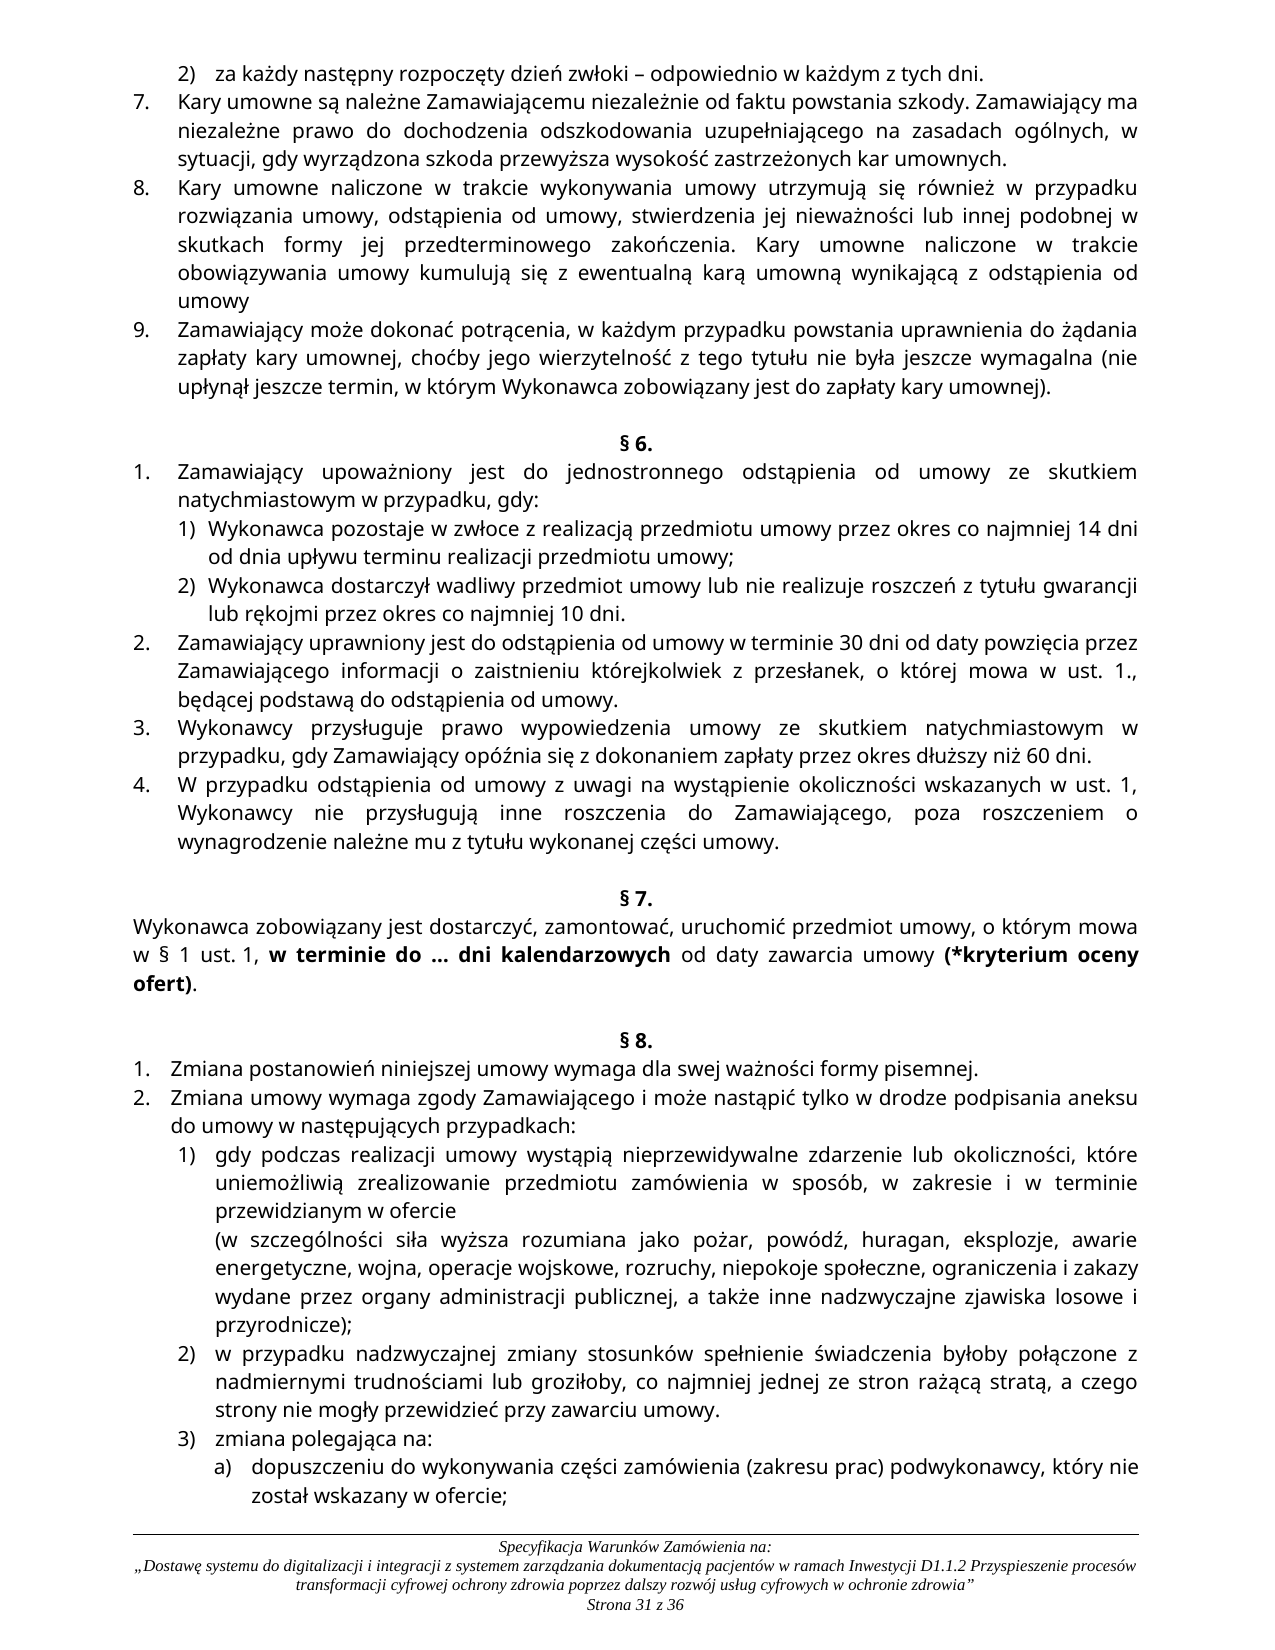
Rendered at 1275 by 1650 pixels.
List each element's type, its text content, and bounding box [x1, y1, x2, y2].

list zmiana polegająca na: [177, 1424, 1139, 1452]
text § 6. [133, 429, 1139, 457]
text Wykonawca zobowiązany jest dostarczyć, zamontować, uruchomić przedmiot umowy, o którym mowa w § 1 ust. 1, w terminie do … dni kalendarzowych od daty zawarcia umowy (*kryterium oceny ofert). [133, 912, 1139, 997]
list Zamawiający może dokonać potrącenia, w każdym przypadku powstania uprawnienia do żądania zapłaty kary umownej, choćby jego wierzytelność z tego tytułu nie była jeszcze wymagalna (nie upłynął jeszcze termin, w którym Wykonawca zobowiązany jest do zapłaty kary umownej). [133, 315, 1139, 400]
list Kary umowne naliczone w trakcie wykonywania umowy utrzymują się również w przypadku rozwiązania umowy, odstąpienia od umowy, stwierdzenia jej nieważności lub innej podobnej w skutkach formy jej przedterminowego zakończenia. Kary umowne naliczone w trakcie obowiązywania umowy kumulują się z ewentualną karą umowną wynikającą z odstąpienia od umowy [133, 173, 1139, 315]
list W przypadku odstąpienia od umowy z uwagi na wystąpienie okoliczności wskazanych w ust. 1, Wykonawcy nie przysługują inne roszczenia do Zamawiającego, poza roszczeniem o wynagrodzenie należne mu z tytułu wykonanej części umowy. [133, 770, 1139, 855]
text 1. Zamawiający upoważniony jest do jednostronnego odstąpienia od umowy ze skutkiem natychmiastowym w przypadku, gdy: [133, 457, 1139, 514]
list gdy podczas realizacji umowy wystąpią nieprzewidywalne zdarzenie lub okoliczności, które uniemożliwią zrealizowanie przedmiotu zamówienia w sposób, w zakresie i w terminie przewidzianym w ofercie (w szczególności siła wyższa rozumiana jako pożar, powódź, huragan, eksplozje, awarie energetyczne, wojna, operacje wojskowe, rozruchy, niepokoje społeczne, ograniczenia i zakazy wydane przez organy administracji publicznej, a także inne nadzwyczajne zjawiska losowe i przyrodnicze); [177, 1140, 1139, 1339]
list dopuszczeniu do wykonywania części zamówienia (zakresu prac) podwykonawcy, który nie został wskazany w ofercie; [213, 1452, 1139, 1509]
text 2) Wykonawca dostarczył wadliwy przedmiot umowy lub nie realizuje roszczeń z tytułu gwarancji lub rękojmi przez okres co najmniej 10 dni. [177, 571, 1139, 628]
list Zmiana umowy wymaga zgody Zamawiającego i może nastąpić tylko w drodze podpisania aneksu do umowy w następujących przypadkach: [133, 1083, 1139, 1140]
list Zmiana postanowień niniejszej umowy wymaga dla swej ważności formy pisemnej. [133, 1054, 1139, 1083]
text 1) Wykonawca pozostaje w zwłoce z realizacją przedmiotu umowy przez okres co najmniej 14 dni od dnia upływu terminu realizacji przedmiotu umowy; [177, 514, 1139, 571]
text § 8. [133, 1026, 1139, 1054]
list za każdy następny rozpoczęty dzień zwłoki – odpowiednio w każdym z tych dni. [177, 59, 1139, 87]
list Kary umowne są należne Zamawiającemu niezależnie od faktu powstania szkody. Zamawiający ma niezależne prawo do dochodzenia odszkodowania uzupełniającego na zasadach ogólnych, w sytuacji, gdy wyrządzona szkoda przewyższa wysokość zastrzeżonych kar umownych. [133, 87, 1139, 173]
text § 7. [133, 884, 1139, 912]
list w przypadku nadzwyczajnej zmiany stosunków spełnienie świadczenia byłoby połączone z nadmiernymi trudnościami lub groziłoby, co najmniej jednej ze stron rażącą stratą, a czego strony nie mogły przewidzieć przy zawarciu umowy. [177, 1339, 1139, 1424]
text 3. Wykonawcy przysługuje prawo wypowiedzenia umowy ze skutkiem natychmiastowym w przypadku, gdy Zamawiający opóźnia się z dokonaniem zapłaty przez okres dłuższy niż 60 dni. [133, 713, 1139, 770]
text 2. Zamawiający uprawniony jest do odstąpienia od umowy w terminie 30 dni od daty powzięcia przez Zamawiającego informacji o zaistnieniu którejkolwiek z przesłanek, o której mowa w ust. 1., będącej podstawą do odstąpienia od umowy. [133, 628, 1139, 713]
